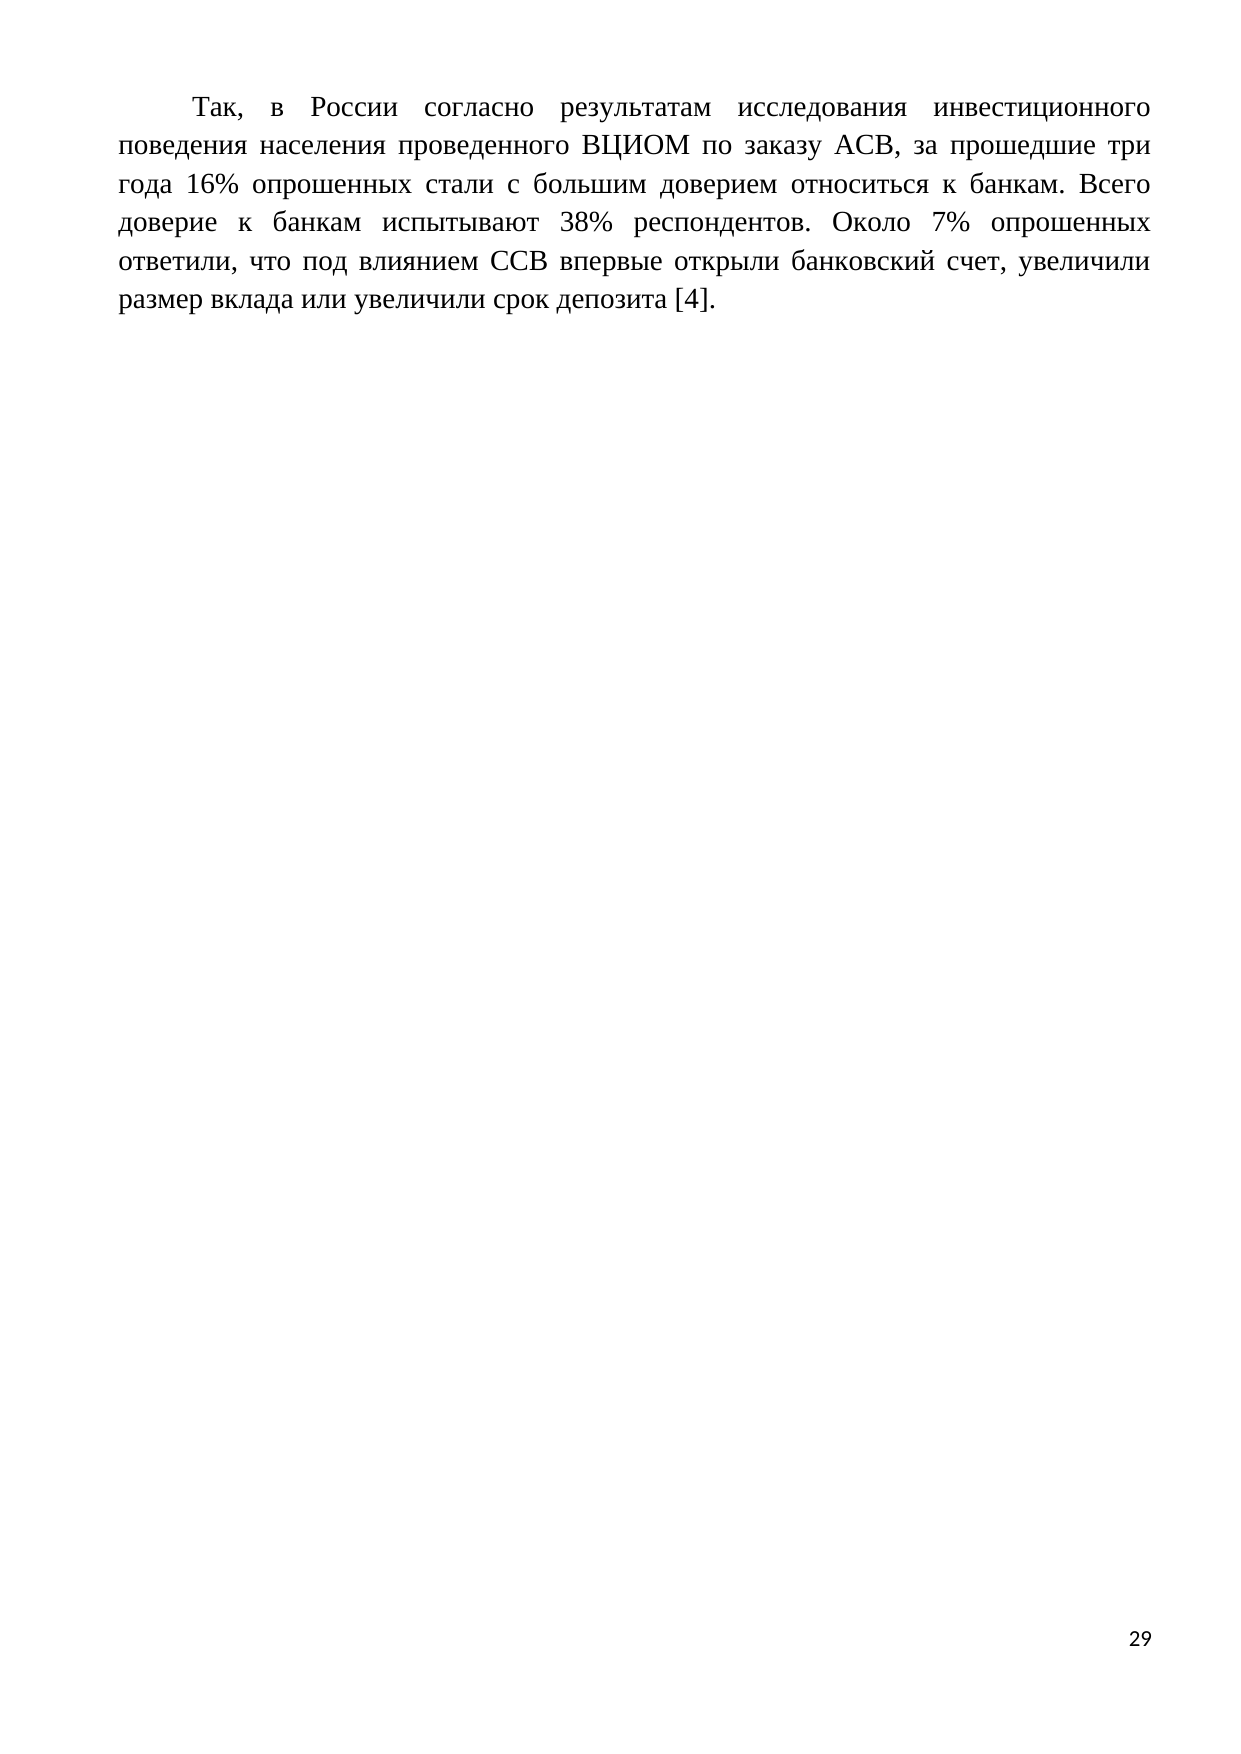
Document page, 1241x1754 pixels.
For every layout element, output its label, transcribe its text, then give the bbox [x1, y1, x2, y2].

text Так, в России согласно результатам исследования инвестиционного поведения населения проведенного ВЦИОМ по заказу АСВ, за прошедшие три года 16% опрошенных стали с большим доверием относиться к банкам. Всего доверие к банкам испытывают 38% респондентов. Около 7% опрошенных ответили, что под влиянием ССВ впервые открыли банковский счет, увеличили размер вклада или увеличили срок депозита [4]. [118, 89, 1152, 315]
